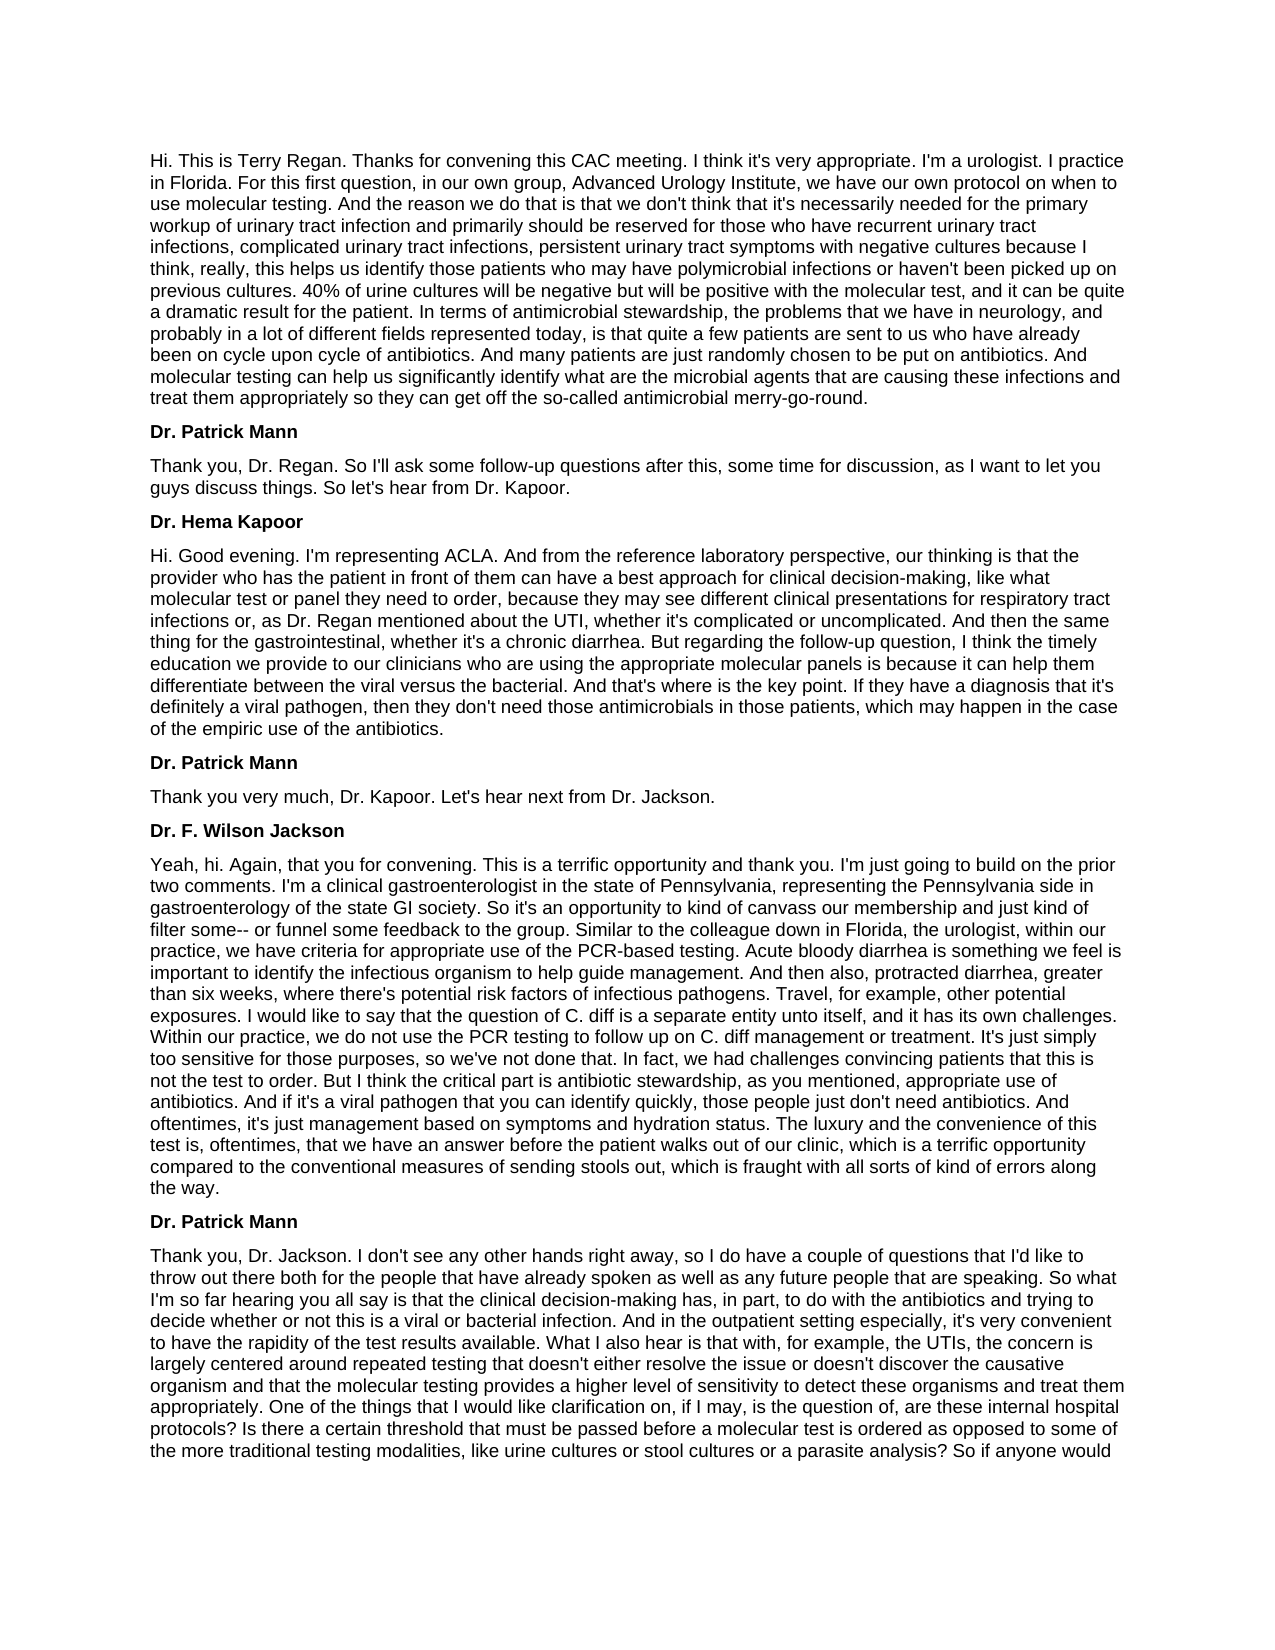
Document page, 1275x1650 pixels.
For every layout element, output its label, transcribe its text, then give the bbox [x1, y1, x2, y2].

text Hi. This is Terry Regan. Thanks for convening this CAC meeting. I think it's very appropriate. I'm a urologist. I practice in Florida. For this first question, in our own group, Advanced Urology Institute, we have our own protocol on when to use molecular testing. And the reason we do that is that we don't think that it's necessarily needed for the primary workup of urinary tract infection and primarily should be reserved for those who have recurrent urinary tract infections, complicated urinary tract infections, persistent urinary tract symptoms with negative cultures because I think, really, this helps us identify those patients who may have polymicrobial infections or haven't been picked up on previous cultures. 40% of urine cultures will be negative but will be positive with the molecular test, and it can be quite a dramatic result for the patient. In terms of antimicrobial stewardship, the problems that we have in neurology, and probably in a lot of different fields represented today, is that quite a few patients are sent to us who have already been on cycle upon cycle of antibiotics. And many patients are just randomly chosen to be put on antibiotics. And molecular testing can help us significantly identify what are the microbial agents that are causing these infections and treat them appropriately so they can get off the so-called antimicrobial merry-go-round. [150, 150, 1125, 409]
text Thank you, Dr. Regan. So I'll ask some follow-up questions after this, some time for discussion, as I want to let you guys discuss things. So let's hear from Dr. Kapoor. [150, 455, 1125, 498]
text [150, 1245, 1125, 1461]
text Dr. Hema Kapoor [150, 511, 1125, 532]
text Hi. Good evening. I'm representing ACLA. And from the reference laboratory perspective, our thinking is that the provider who has the patient in front of them can have a best approach for clinical decision-making, like what molecular test or panel they need to order, because they may see different clinical presentations for respiratory tract infections or, as Dr. Regan mentioned about the UTI, whether it's complicated or uncomplicated. And then the same thing for the gastrointestinal, whether it's a chronic diarrhea. But regarding the follow-up question, I think the timely education we provide to our clinicians who are using the appropriate molecular panels is because it can help them differentiate between the viral versus the bacterial. And that's where is the key point. If they have a diagnosis that it's definitely a viral pathogen, then they don't need those antimicrobials in those patients, which may happen in the case of the empiric use of the antibiotics. [150, 545, 1125, 739]
text Yeah, hi. Again, that you for convening. This is a terrific opportunity and thank you. I'm just going to build on the prior two comments. I'm a clinical gastroenterologist in the state of Pennsylvania, representing the Pennsylvania side in gastroenterology of the state GI society. So it's an opportunity to kind of canvass our membership and just kind of filter some-- or funnel some feedback to the group. Similar to the colleague down in Florida, the urologist, within our practice, we have criteria for appropriate use of the PCR-based testing. Acute bloody diarrhea is something we feel is important to identify the infectious organism to help guide management. And then also, protracted diarrhea, greater than six weeks, where there's potential risk factors of infectious pathogens. Travel, for example, other potential exposures. I would like to say that the question of C. diff is a separate entity unto itself, and it has its own challenges. Within our practice, we do not use the PCR testing to follow up on C. diff management or treatment. It's just simply too sensitive for those purposes, so we've not done that. In fact, we had challenges convincing patients that this is not the test to order. But I think the critical part is antibiotic stewardship, as you mentioned, appropriate use of antibiotics. And if it's a viral pathogen that you can identify quickly, those people just don't need antibiotics. And oftentimes, it's just management based on symptoms and hydration status. The luxury and the convenience of this test is, oftentimes, that we have an answer before the patient walks out of our clinic, which is a terrific opportunity compared to the conventional measures of sending stools out, which is fraught with all sorts of kind of errors along the way. [150, 854, 1125, 1199]
text Thank you very much, Dr. Kapoor. Let's hear next from Dr. Jackson. [150, 786, 1125, 807]
text Dr. Patrick Mann [150, 1211, 1125, 1233]
text Dr. Patrick Mann [150, 421, 1125, 443]
text Dr. Patrick Mann [150, 752, 1125, 773]
text Dr. F. Wilson Jackson [150, 820, 1125, 841]
